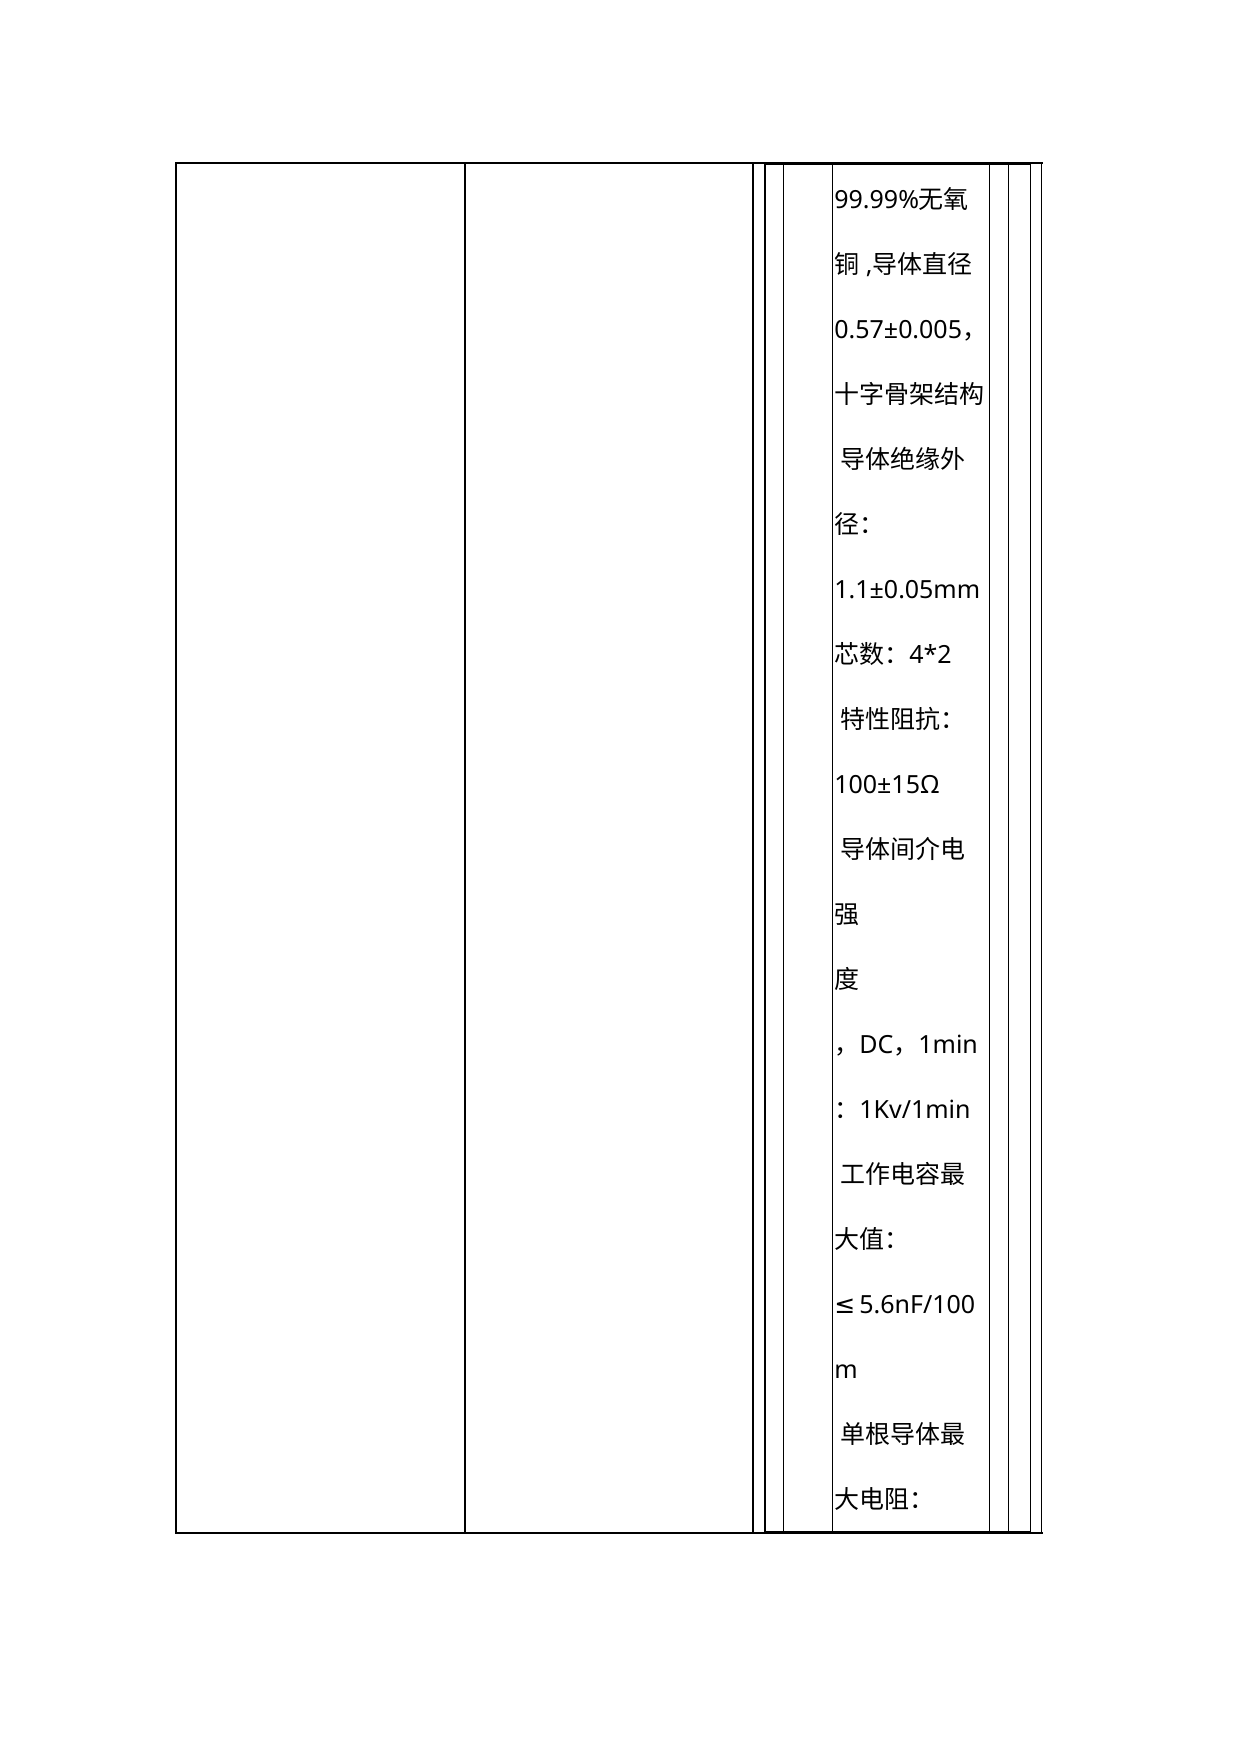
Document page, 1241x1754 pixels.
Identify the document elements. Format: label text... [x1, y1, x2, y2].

table_cell [1031, 164, 1041, 1532]
table_cell [990, 165, 1008, 1531]
table_cell [1009, 165, 1030, 1531]
table_cell [754, 164, 764, 1532]
table_cell [784, 165, 832, 1531]
table_cell [466, 164, 752, 1532]
table_cell 1 [177, 164, 464, 1532]
table_cell [766, 165, 783, 1531]
table_cell [833, 165, 989, 1531]
